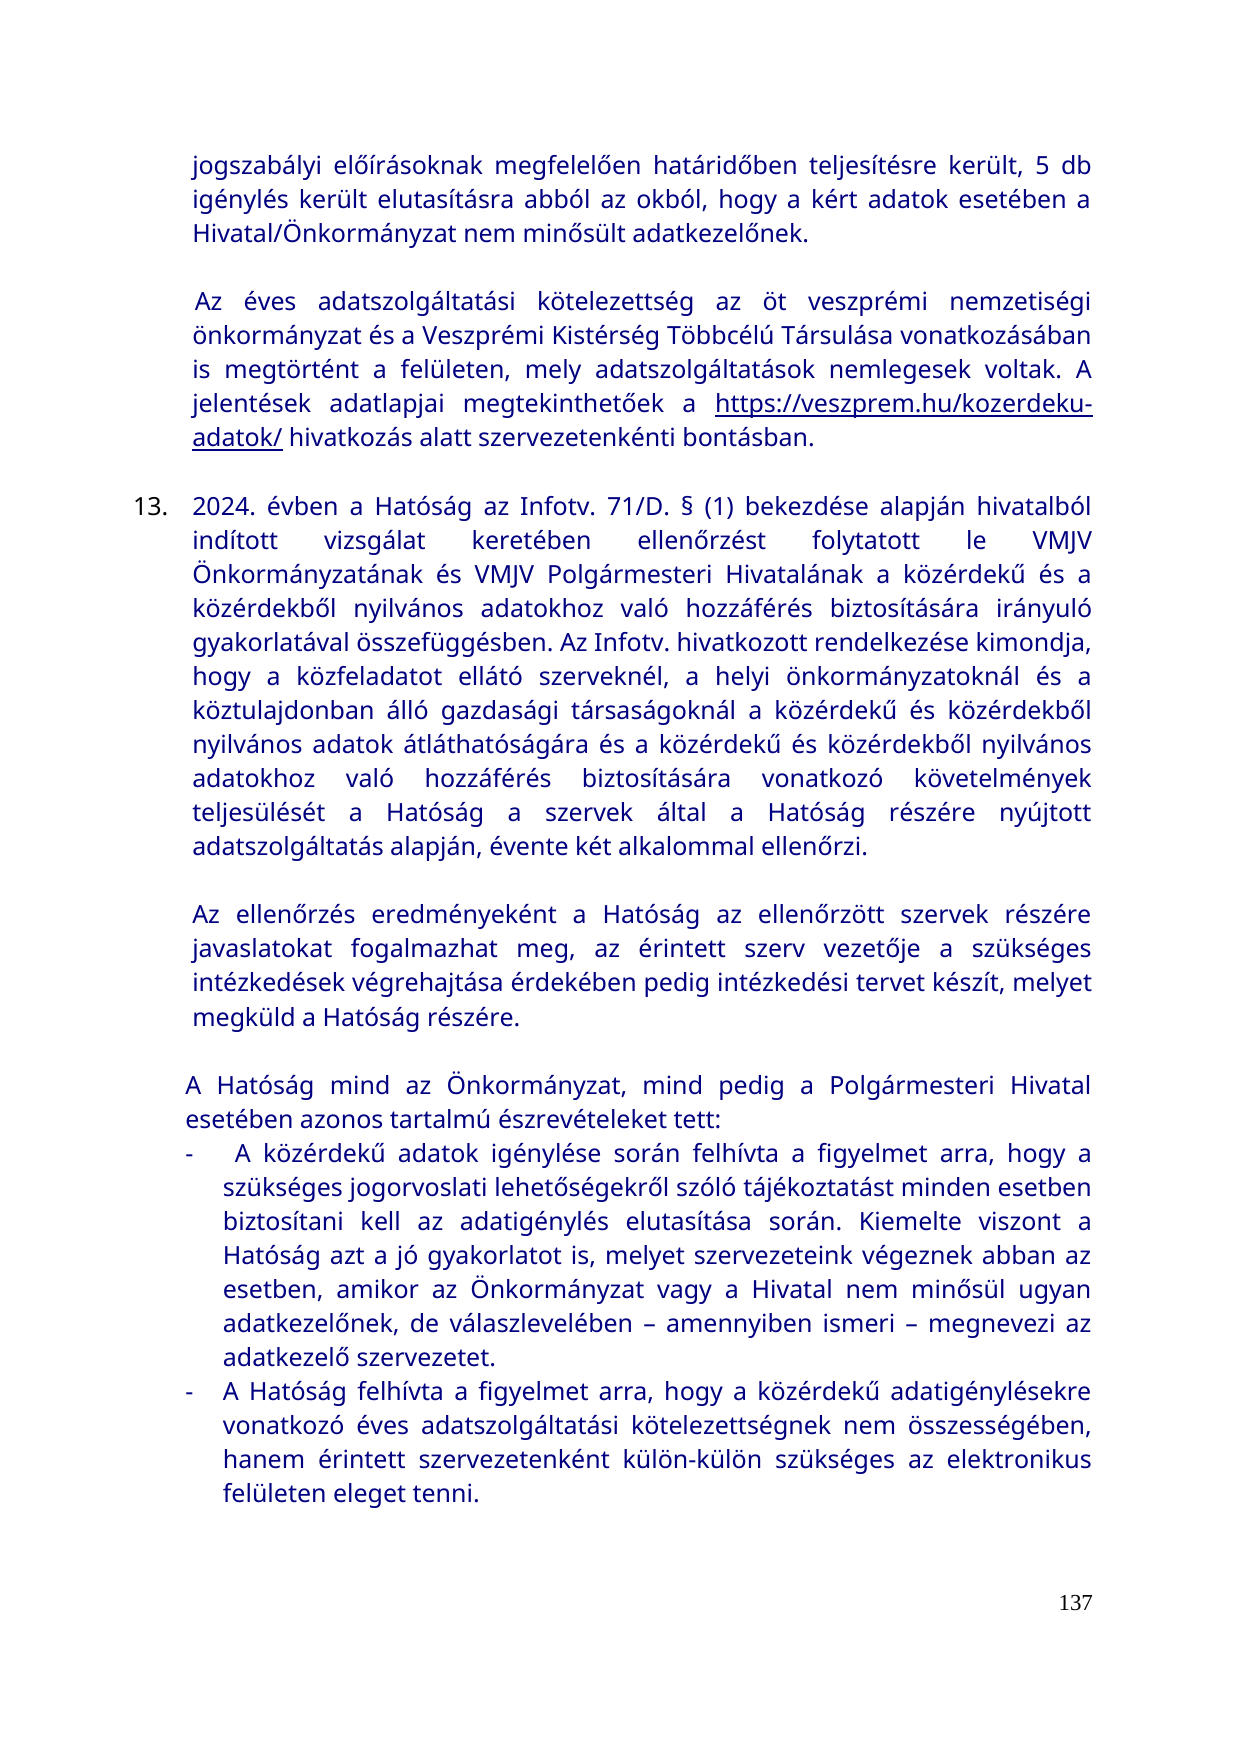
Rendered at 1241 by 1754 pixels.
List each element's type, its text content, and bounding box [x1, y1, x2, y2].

list A közérdekű adatok igénylése során felhívta a figyelmet arra, hogy a szükséges jogorvoslati lehetőségekről szóló tájékoztatást minden esetben biztosítani kell az adatigénylés elutasítása során. Kiemelte viszont a Hatóság azt a jó gyakorlatot is, melyet szervezeteink végeznek abban az esetben, amikor az Önkormányzat vagy a Hivatal nem minősül ugyan adatkezelőnek, de válaszlevelében – amennyiben ismeri – megnevezi az adatkezelő szervezetet. [185, 1135, 1093, 1374]
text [192, 148, 1093, 250]
list 2024. évben a Hatóság az Infotv. 71/D. § (1) bekezdése alapján hivatalból indított vizsgálat keretében ellenőrzést folytatott le VMJV Önkormányzatának és VMJV Polgármesteri Hivatalának a közérdekű és a közérdekből nyilvános adatokhoz való hozzáférés biztosítására irányuló gyakorlatával összefüggésben. Az Infotv. hivatkozott rendelkezése kimondja, hogy a közfeladatot ellátó szerveknél, a helyi önkormányzatoknál és a köztulajdonban álló gazdasági társaságoknál a közérdekű és közérdekből nyilvános adatok átláthatóságára és a közérdekű és közérdekből nyilvános adatokhoz való hozzáférés biztosítására vonatkozó követelmények teljesülését a Hatóság a szervek által a Hatóság részére nyújtott adatszolgáltatás alapján, évente két alkalommal ellenőrzi. [133, 488, 1093, 863]
text Az ellenőrzés eredményeként a Hatóság az ellenőrzött szervek részére javaslatokat fogalmazhat meg, az érintett szerv vezetője a szükséges intézkedések végrehajtása érdekében pedig intézkedési tervet készít, melyet megküld a Hatóság részére. [192, 897, 1093, 1033]
text Az éves adatszolgáltatási kötelezettség az öt veszprémi nemzetiségi önkormányzat és a Veszprémi Kistérség Többcélú Társulása vonatkozásában is megtörtént a felületen, mely adatszolgáltatások nemlegesek voltak. A jelentések adatlapjai megtekinthetőek a https://veszprem.hu/kozerdeku-adatok/ hivatkozás alatt szervezetenkénti bontásban. [192, 284, 1093, 454]
text A Hatóság mind az Önkormányzat, mind pedig a Polgármesteri Hivatal esetében azonos tartalmú észrevételeket tett: [185, 1067, 1093, 1135]
list A Hatóság felhívta a figyelmet arra, hogy a közérdekű adatigénylésekre vonatkozó éves adatszolgáltatási kötelezettségnek nem összességében, hanem érintett szervezetenként külön-külön szükséges az elektronikus felületen eleget tenni. [185, 1374, 1093, 1510]
